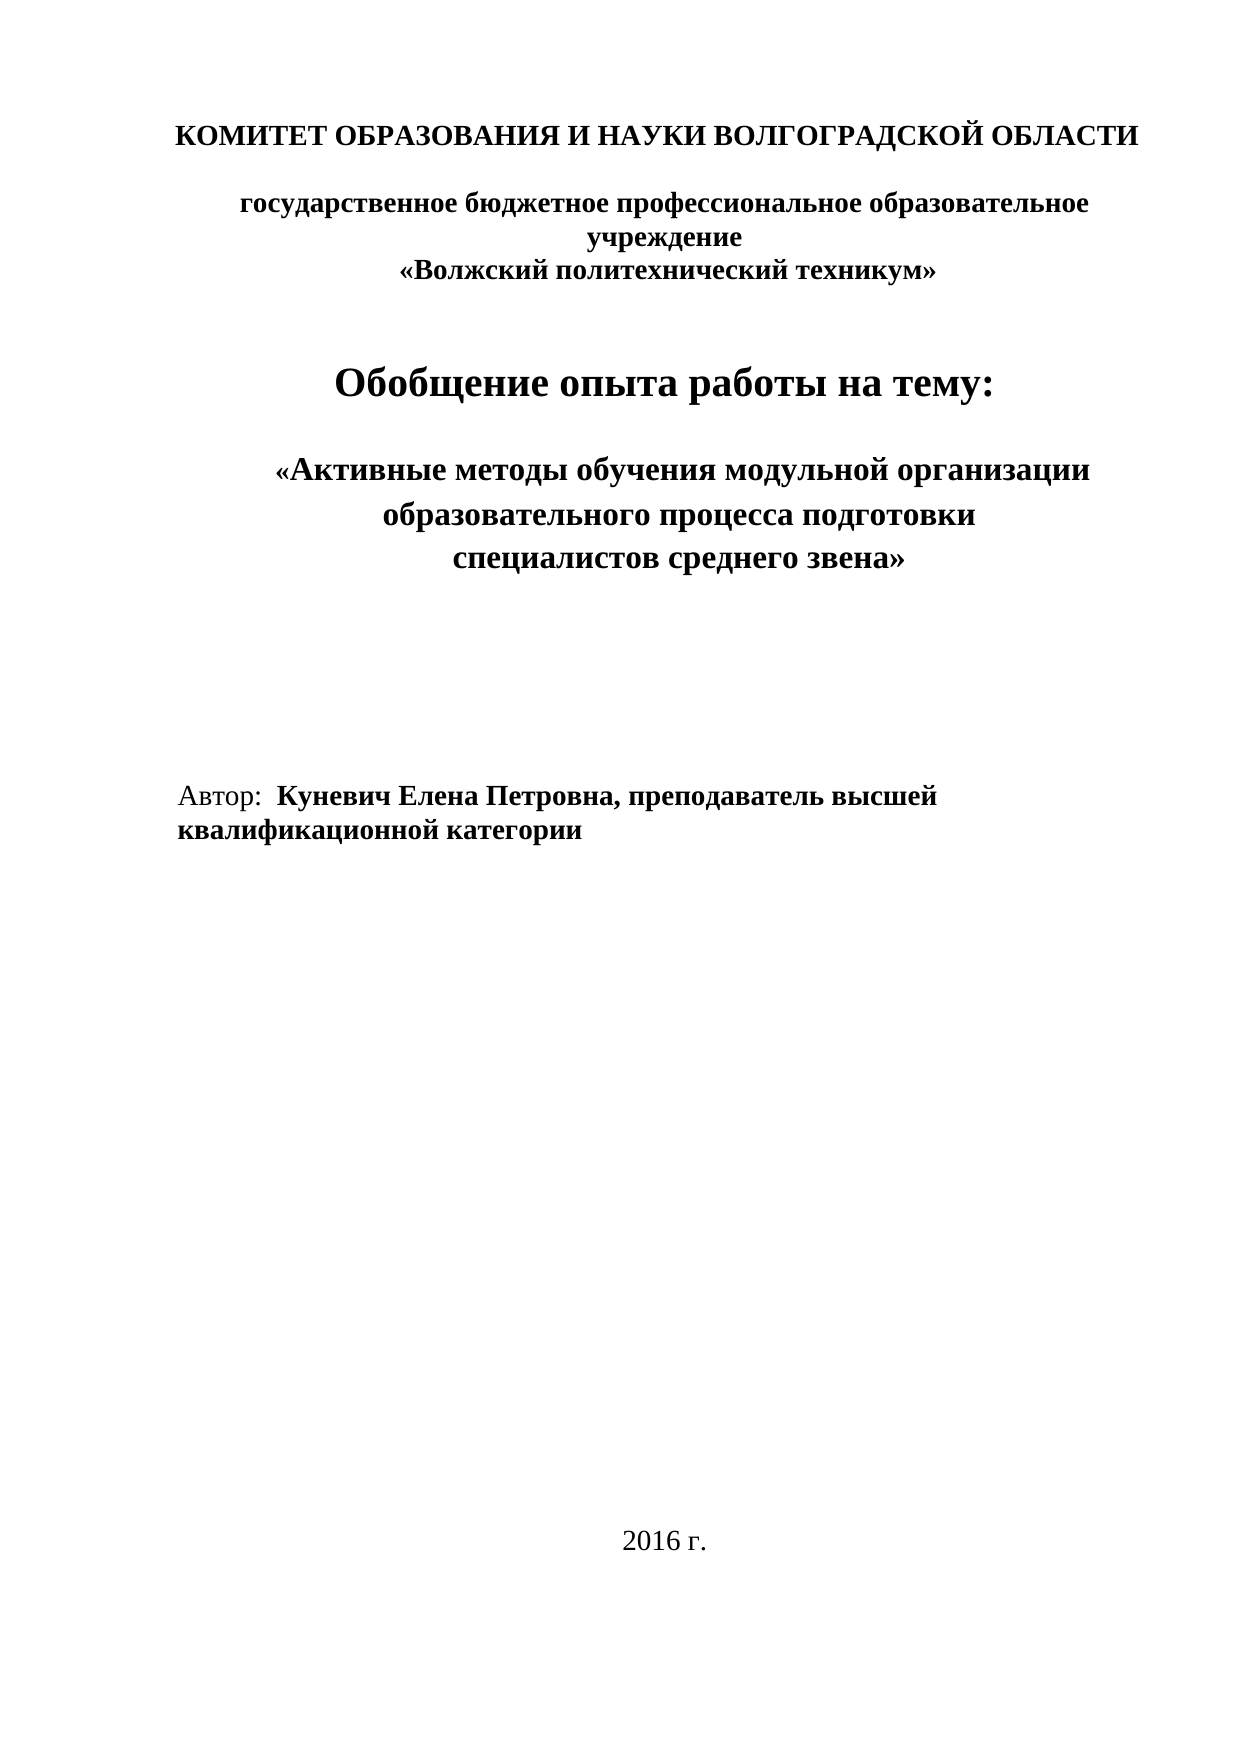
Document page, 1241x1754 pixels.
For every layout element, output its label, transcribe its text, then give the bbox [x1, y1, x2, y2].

text КОМИТЕТ ОБРАЗОВАНИЯ И НАУКИ ВОЛГОГРАДСКОЙ ОБЛАСТИ [133, 118, 1181, 152]
text Автор: Куневич Елена Петровна, преподаватель высшей квалификационной категории [177, 778, 1152, 846]
text 2016 г. [177, 1523, 1152, 1557]
text образовательного процесса подготовки [207, 494, 1152, 532]
text специалистов среднего звена» [207, 538, 1152, 576]
text «Волжский политехнический техникум» [177, 252, 1152, 286]
text государственное бюджетное профессиональное образовательное учреждение [177, 185, 1152, 252]
text «Активные методы обучения модульной организации [207, 450, 1152, 488]
text Обобщение опыта работы на тему: [177, 357, 1152, 405]
